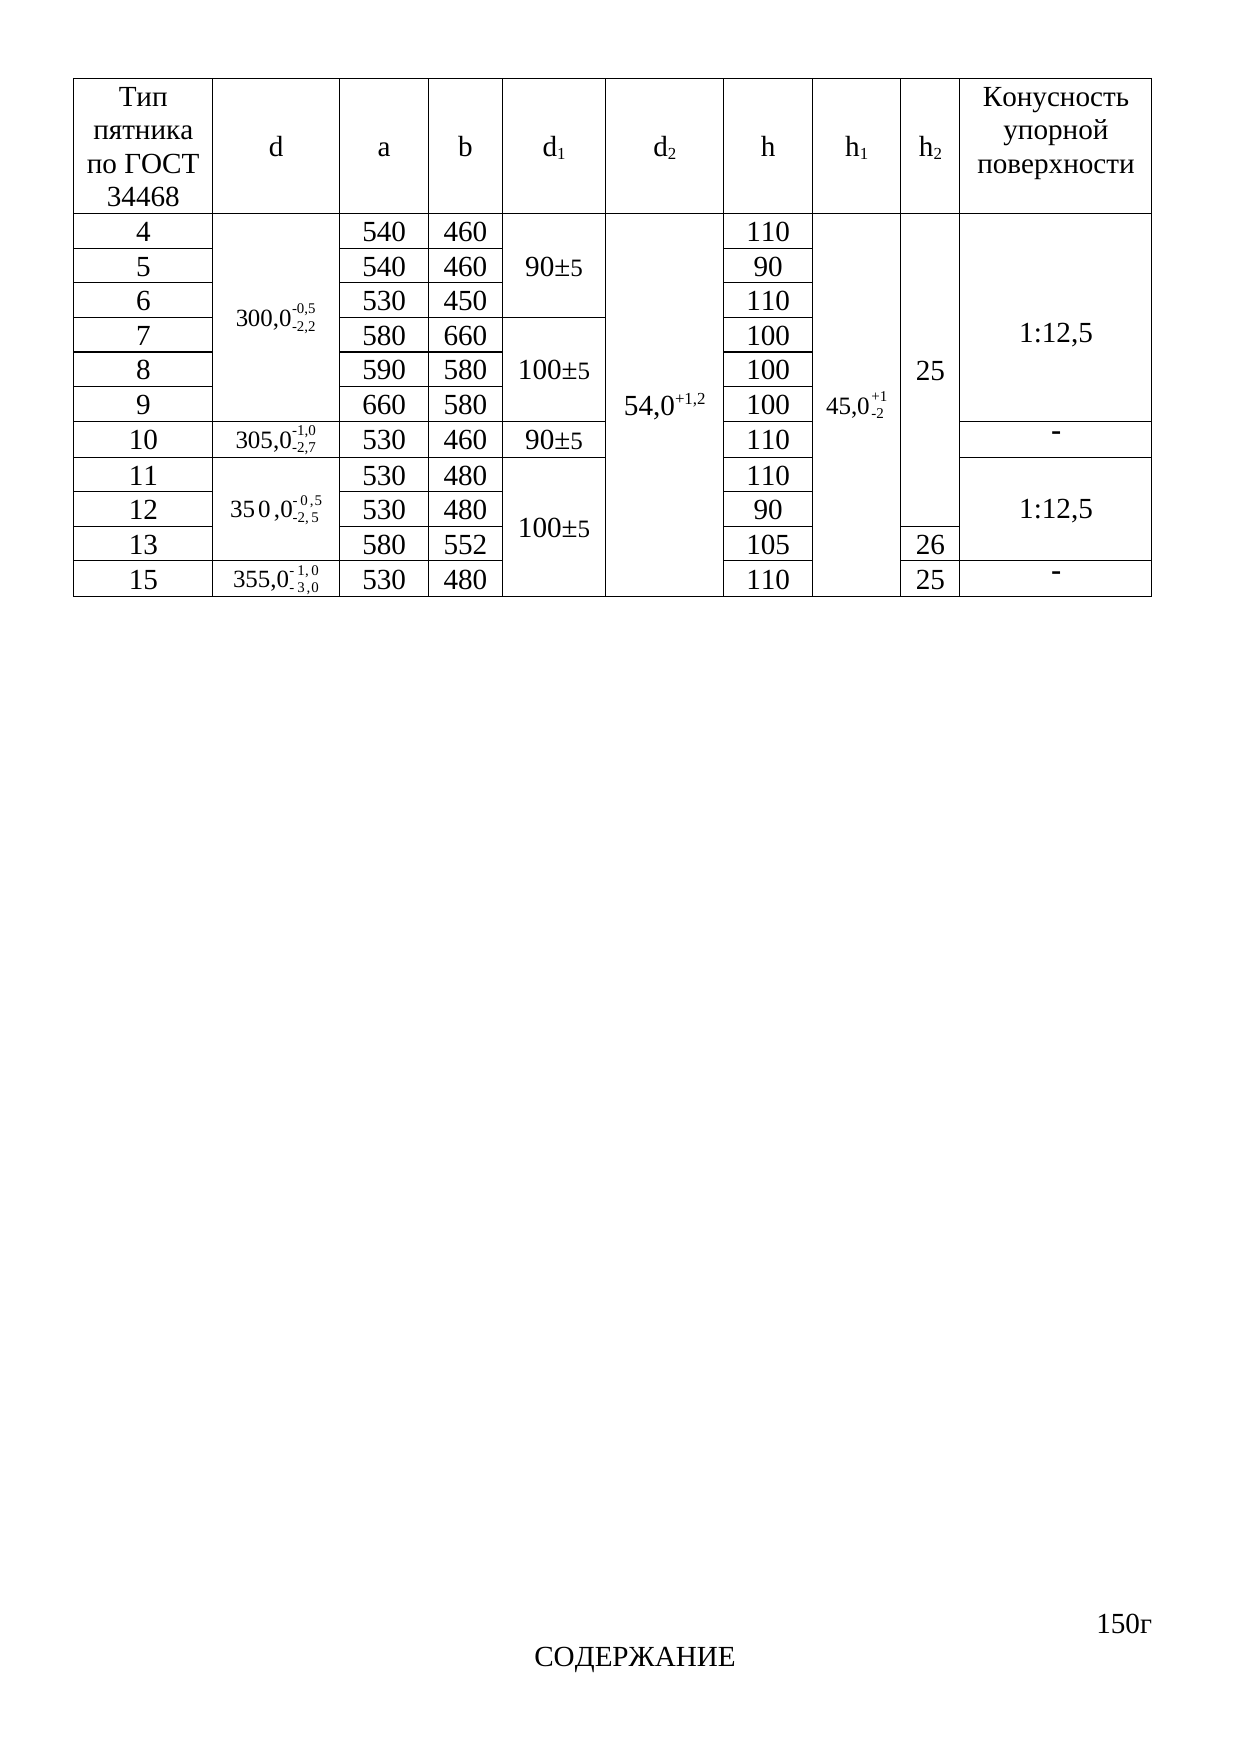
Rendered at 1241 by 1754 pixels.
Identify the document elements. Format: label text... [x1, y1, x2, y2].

table_cell [213, 422, 339, 457]
text 150г [118, 1606, 1152, 1639]
table_cell 90±5 [503, 422, 605, 457]
table_cell 100 [724, 387, 812, 421]
table_cell [960, 561, 1151, 596]
table_header d1 [503, 79, 605, 213]
table_cell 530 [340, 561, 428, 596]
table_header d2 [606, 79, 723, 213]
table_cell 1:12,5 [960, 458, 1151, 560]
table_cell 580 [429, 387, 502, 421]
table_cell 100 [724, 353, 812, 386]
table_cell 25 [901, 214, 959, 526]
table_header h2 [901, 79, 959, 213]
table_cell 15 [74, 561, 212, 596]
table_header b [429, 79, 502, 213]
table_cell 26 [901, 527, 959, 560]
table_cell 10 [74, 422, 212, 457]
table_cell 110 [724, 561, 812, 596]
table_cell 6 [74, 283, 212, 317]
table_cell 1:12,5 [960, 214, 1151, 421]
table_cell [813, 214, 900, 596]
table_header a [340, 79, 428, 213]
table_cell 54,0+1,2 [606, 214, 723, 596]
table_cell 9 [74, 387, 212, 421]
table_cell 460 [429, 214, 502, 248]
table_cell 460 [429, 249, 502, 282]
table_cell 4 [74, 214, 212, 248]
table_cell 100±5 [503, 458, 605, 596]
table_cell 580 [340, 527, 428, 560]
table_cell 90 [724, 492, 812, 526]
table_header Тип пятника по ГОСТ 34468 [74, 79, 212, 213]
table_cell 13 [74, 527, 212, 560]
table_cell 660 [429, 318, 502, 351]
table_cell 480 [429, 561, 502, 596]
table_cell 580 [429, 353, 502, 386]
table_cell 590 [340, 353, 428, 386]
table_cell 90±5 [503, 214, 605, 317]
table_cell 580 [340, 318, 428, 351]
table_cell 480 [429, 492, 502, 526]
table_cell 110 [724, 283, 812, 317]
table_cell 460 [429, 422, 502, 457]
table_cell 110 [724, 214, 812, 248]
table_cell 12 [74, 492, 212, 526]
table_cell 530 [340, 422, 428, 457]
table_cell [213, 561, 339, 596]
table_cell 480 [429, 458, 502, 491]
table_cell 110 [724, 422, 812, 457]
table_cell 100 [724, 318, 812, 351]
table_cell 105 [724, 527, 812, 560]
table_cell 7 [74, 318, 212, 351]
table_header Конусность упорной поверхности [960, 79, 1151, 213]
table_cell 450 [429, 283, 502, 317]
table_cell [213, 214, 339, 421]
table_cell 530 [340, 492, 428, 526]
table_cell 11 [74, 458, 212, 491]
table_cell 90 [724, 249, 812, 282]
table_cell 552 [429, 527, 502, 560]
table_cell 540 [340, 214, 428, 248]
table_cell 5 [74, 249, 212, 282]
table_cell 8 [74, 353, 212, 386]
table_cell 100±5 [503, 318, 605, 421]
table_cell 530 [340, 283, 428, 317]
table_cell 530 [340, 458, 428, 491]
table_header h [724, 79, 812, 213]
table_cell 110 [724, 458, 812, 491]
table_cell [960, 422, 1151, 457]
table_cell 25 [901, 561, 959, 596]
table_header h1 [813, 79, 900, 213]
table_header d [213, 79, 339, 213]
text СОДЕРЖАНИЕ [118, 1639, 1152, 1673]
table_cell 660 [340, 387, 428, 421]
table_cell 540 [340, 249, 428, 282]
table_cell [213, 458, 339, 560]
